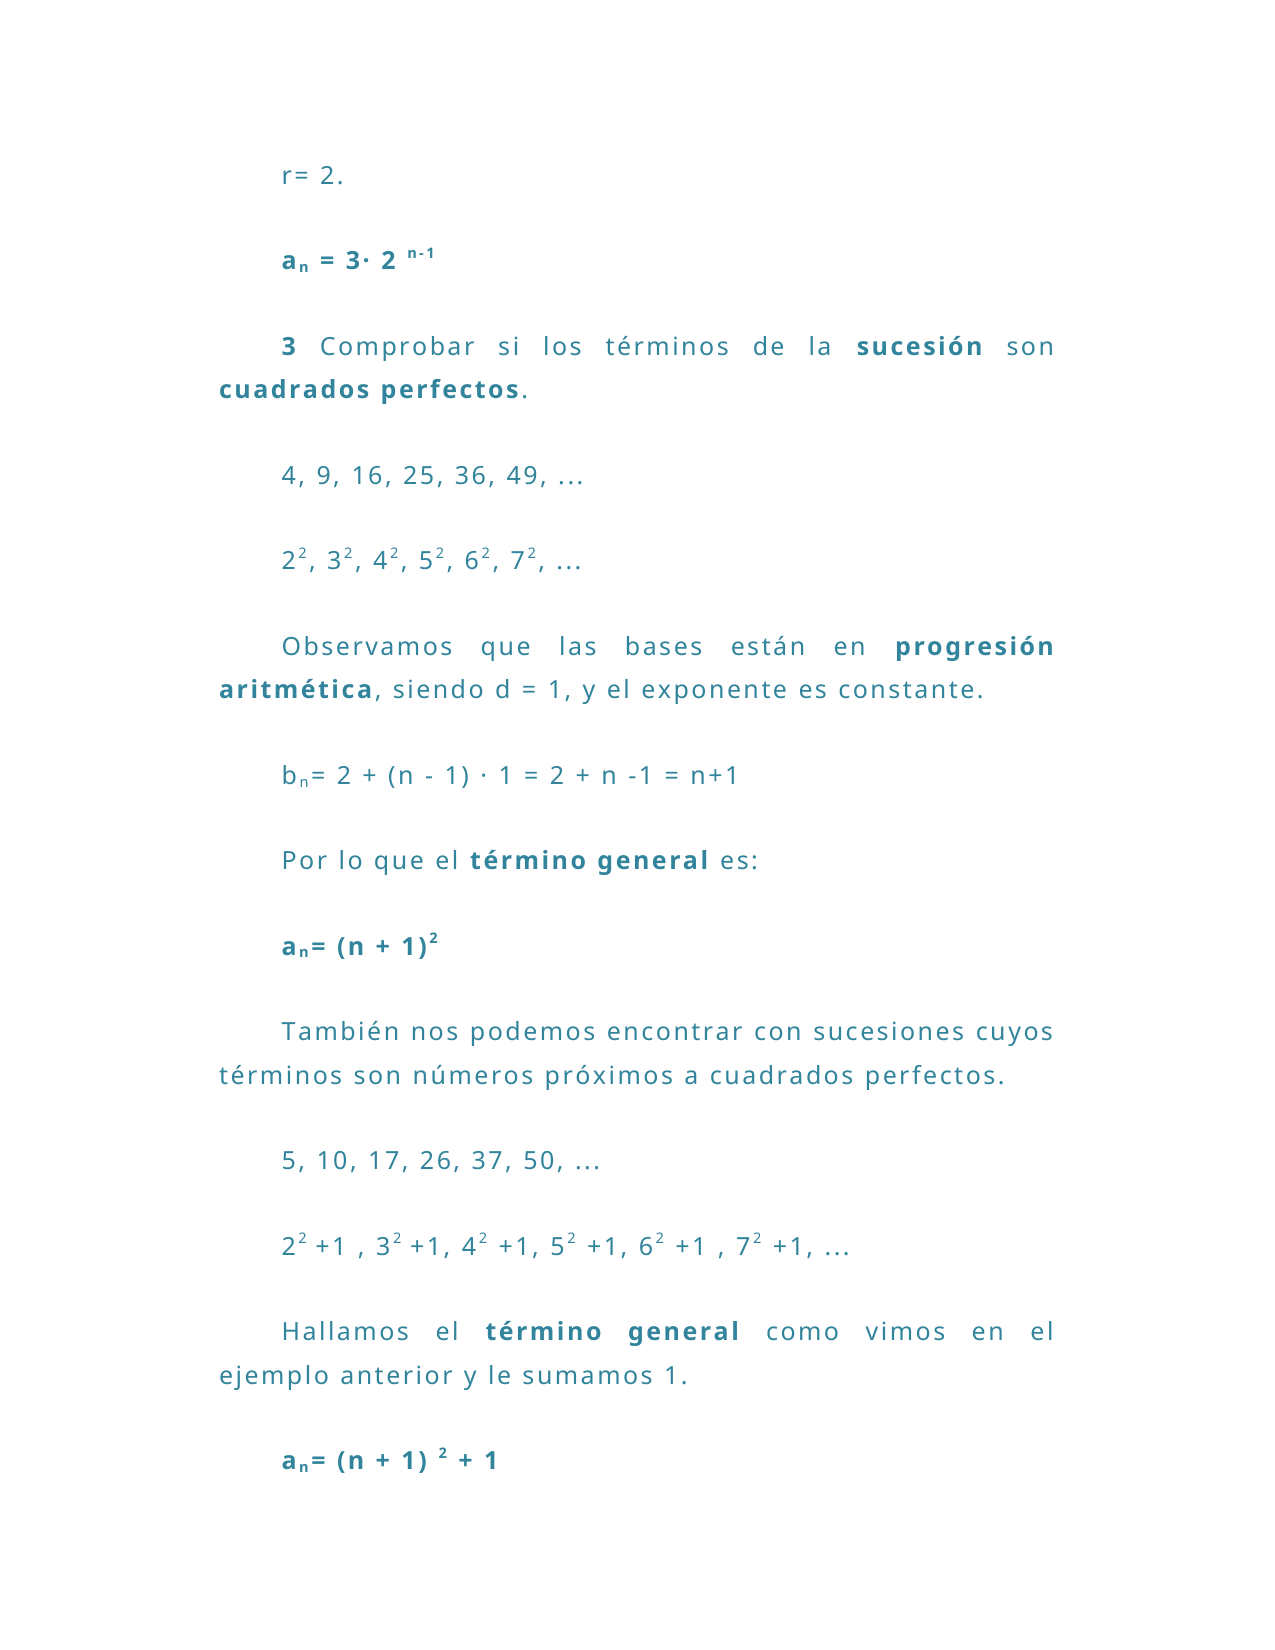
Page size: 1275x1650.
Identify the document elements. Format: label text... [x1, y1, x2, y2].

text 22, 32, 42, 52, 62, 72, ... [219, 533, 1054, 577]
text Por lo que el término general es: [219, 833, 1054, 877]
text Observamos que las bases están en progresión aritmética, siendo d = 1, y el exponente es constante. [219, 618, 1054, 706]
text Hallamos el término general como vimos en el ejemplo anterior y le sumamos 1. [219, 1304, 1054, 1391]
text an= (n + 1)2 [219, 918, 1054, 962]
text 3 Comprobar si los términos de la sucesión son cuadrados perfectos. [219, 318, 1054, 406]
text 5, 10, 17, 26, 37, 50, ... [219, 1133, 1054, 1177]
text También nos podemos encontrar con sucesiones cuyos términos son números próximos a cuadrados perfectos. [219, 1004, 1054, 1091]
text 22 +1 , 32 +1, 42 +1, 52 +1, 62 +1 , 72 +1, ... [219, 1218, 1054, 1262]
text bn= 2 + (n - 1) · 1 = 2 + n -1 = n+1 [219, 748, 1054, 791]
text an= (n + 1) 2 + 1 [219, 1433, 1054, 1477]
text 4, 9, 16, 25, 36, 49, ... [219, 448, 1054, 491]
text r= 2. [219, 148, 1054, 191]
text an = 3· 2 n-1 [219, 233, 1054, 277]
